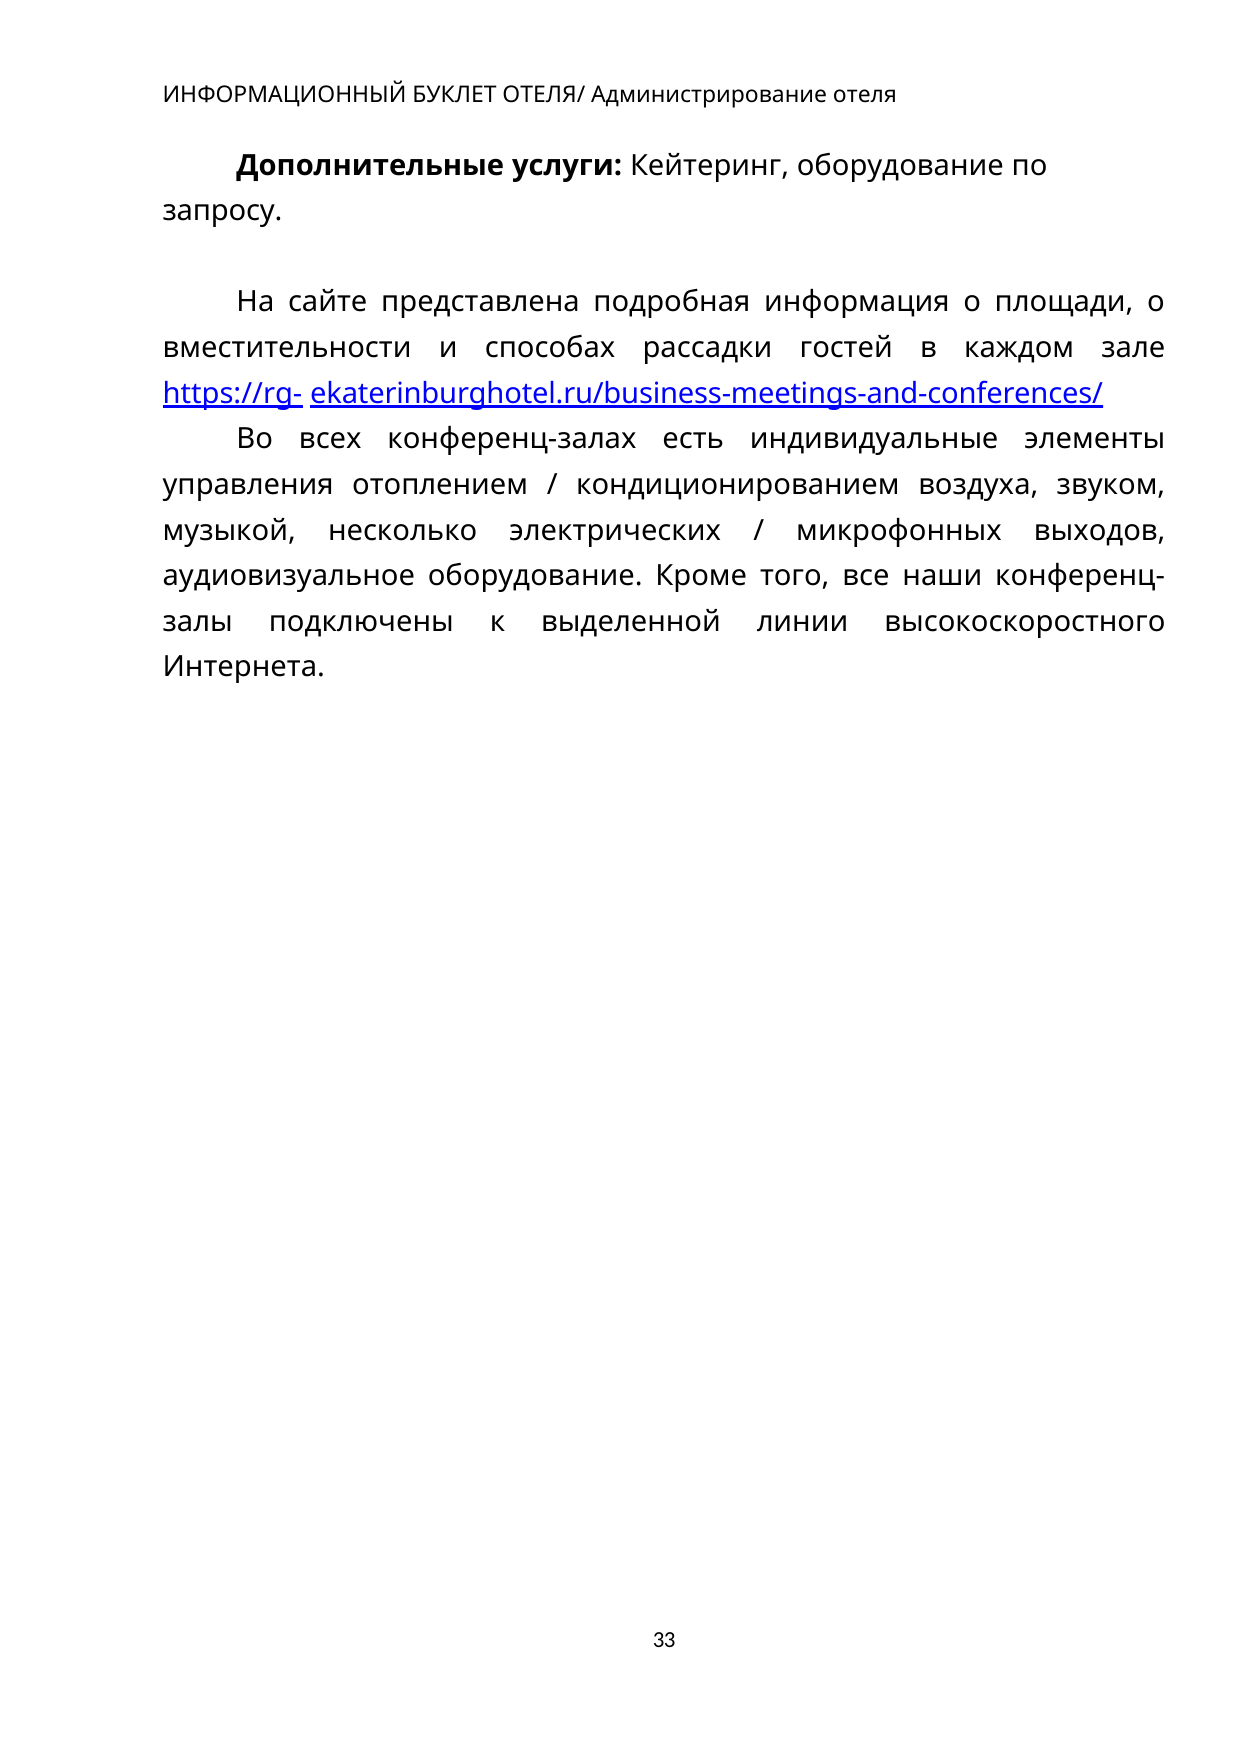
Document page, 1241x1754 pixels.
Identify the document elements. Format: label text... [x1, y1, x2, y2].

text Во всех конференц-залах есть индивидуальные элементы управления отоплением / кондиционированием воздуха, звуком, музыкой, несколько электрических / микрофонных выходов, аудиовизуальное оборудование. Кроме того, все наши конференц-залы подключены к выделенной линии высокоскоростного Интернета. [162, 418, 1166, 685]
text Дополнительные услуги: Кейтеринг, оборудование по запросу. [162, 144, 1166, 229]
text На сайте представлена подробная информация о площади, о вместительности и способах рассадки гостей в каждом зале https://rg- ekaterinburghotel.ru/business-meetings-and-conferences/ [162, 281, 1166, 412]
